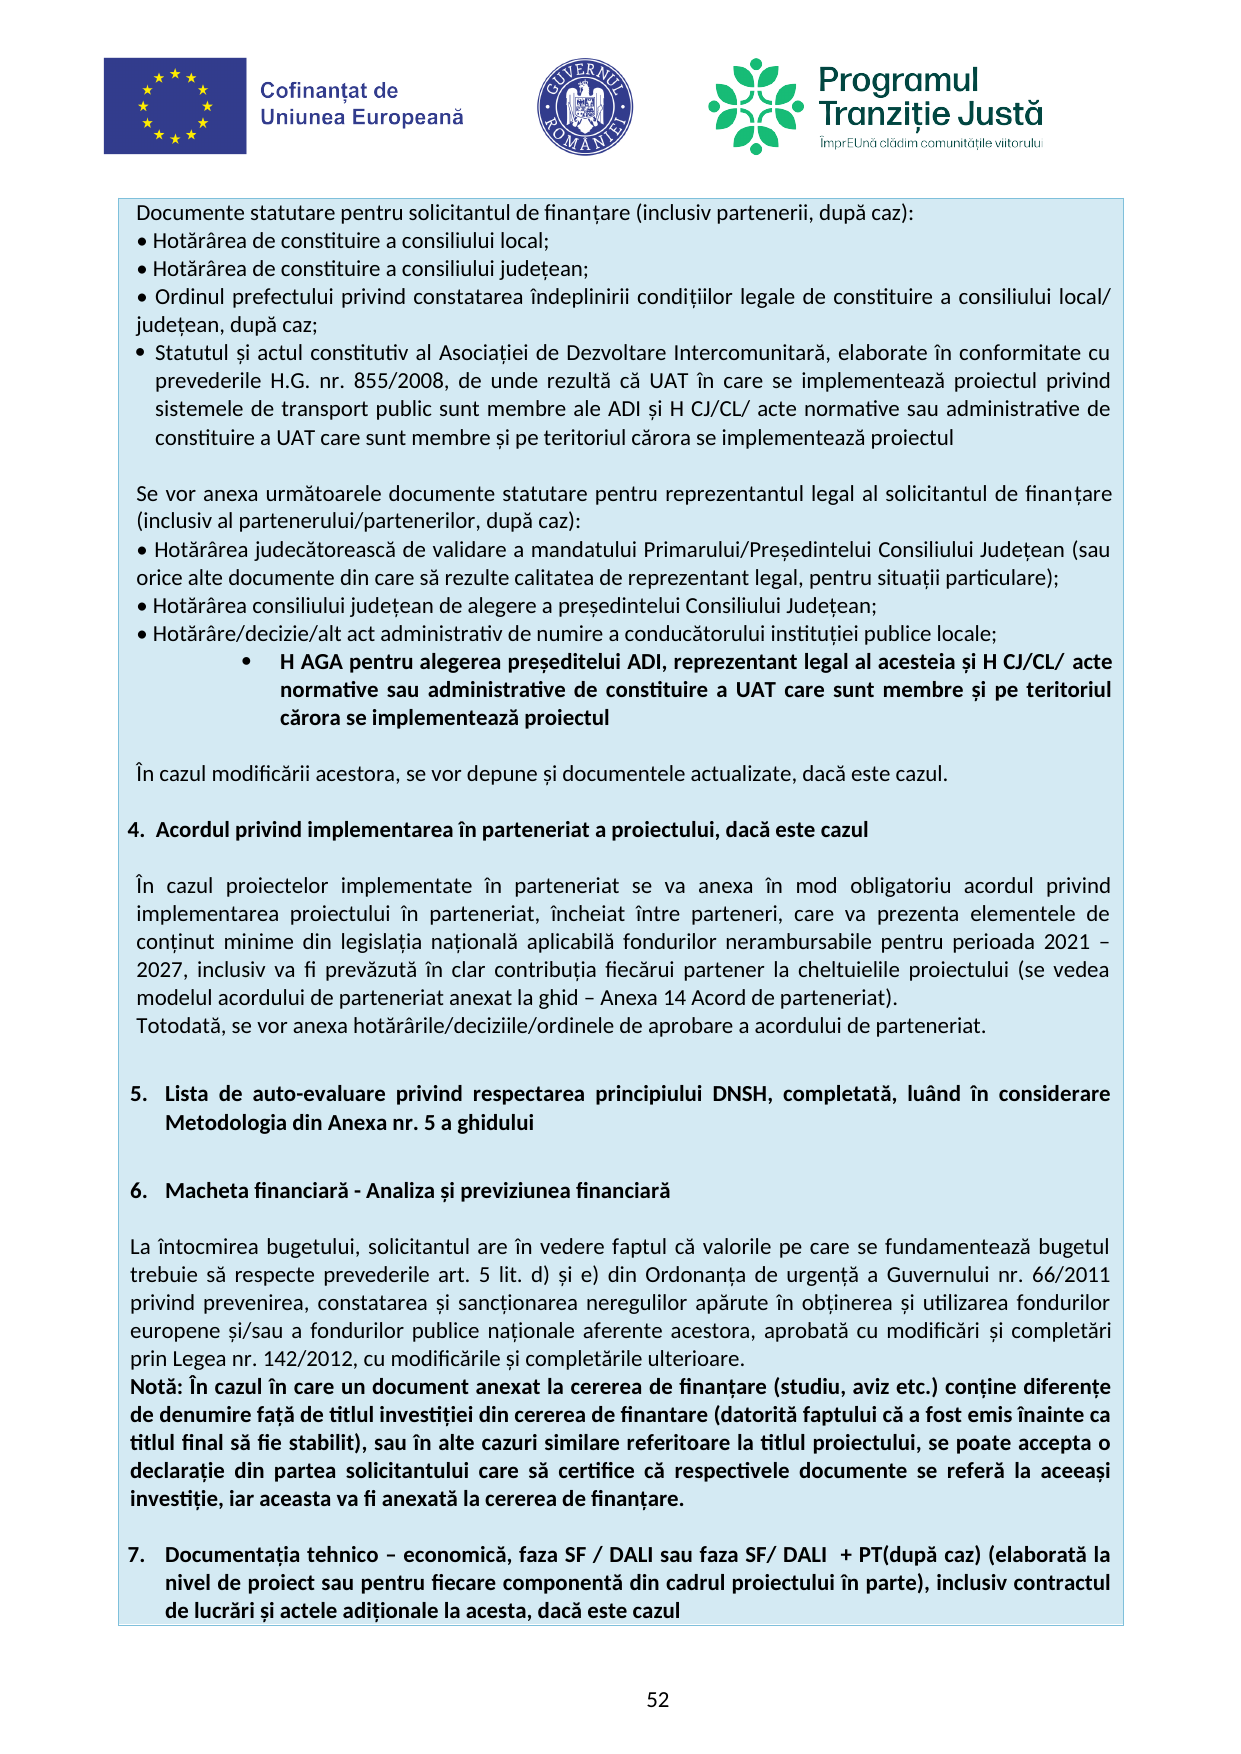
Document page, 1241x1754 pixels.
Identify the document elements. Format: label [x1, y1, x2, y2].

table_cell [119, 199, 1123, 1624]
